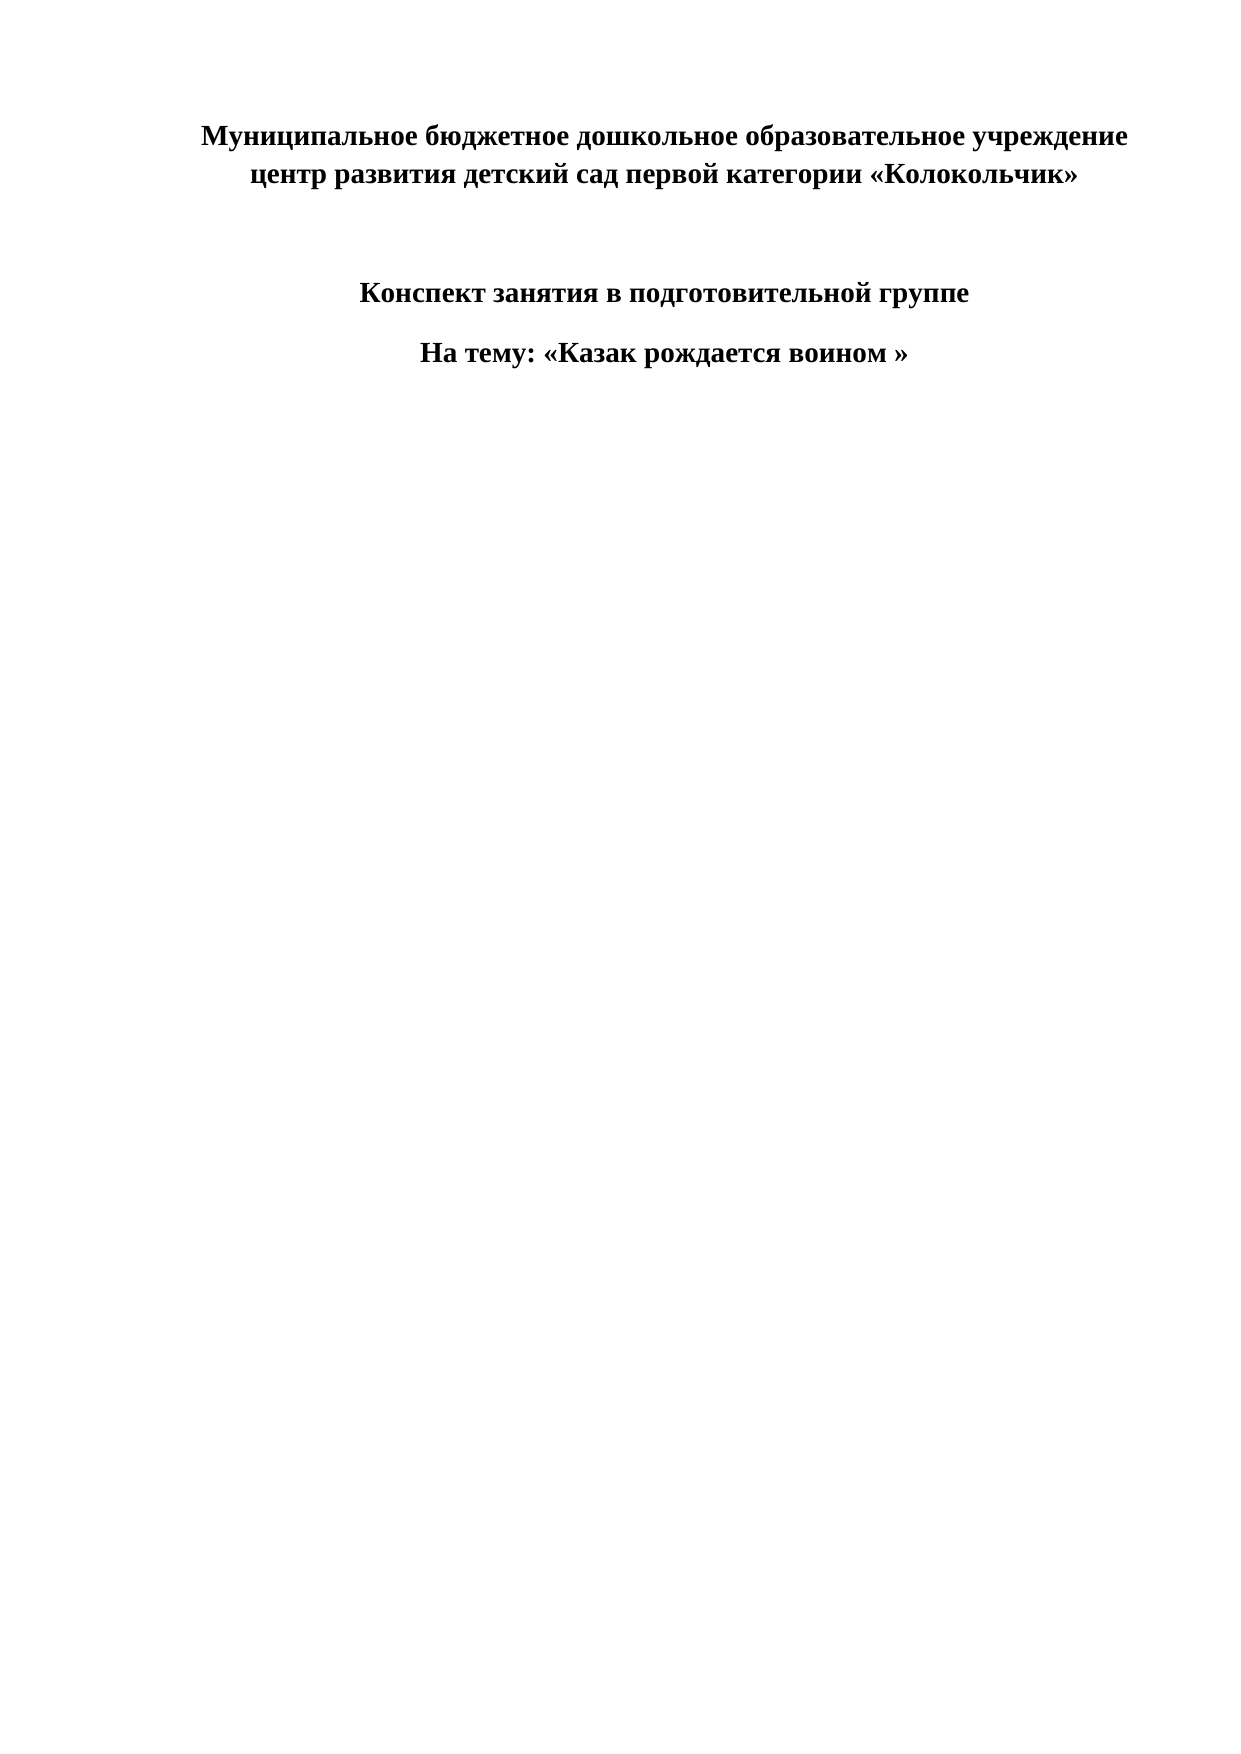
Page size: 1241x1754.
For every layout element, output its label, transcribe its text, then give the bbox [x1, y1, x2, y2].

text Конспект занятия в подготовительной группе [177, 275, 1152, 309]
text На тему: «Казак рождается воином » [177, 335, 1152, 368]
text Муниципальное бюджетное дошкольное образовательное учреждение центр развития детский сад первой категории «Колокольчик» [177, 118, 1152, 190]
